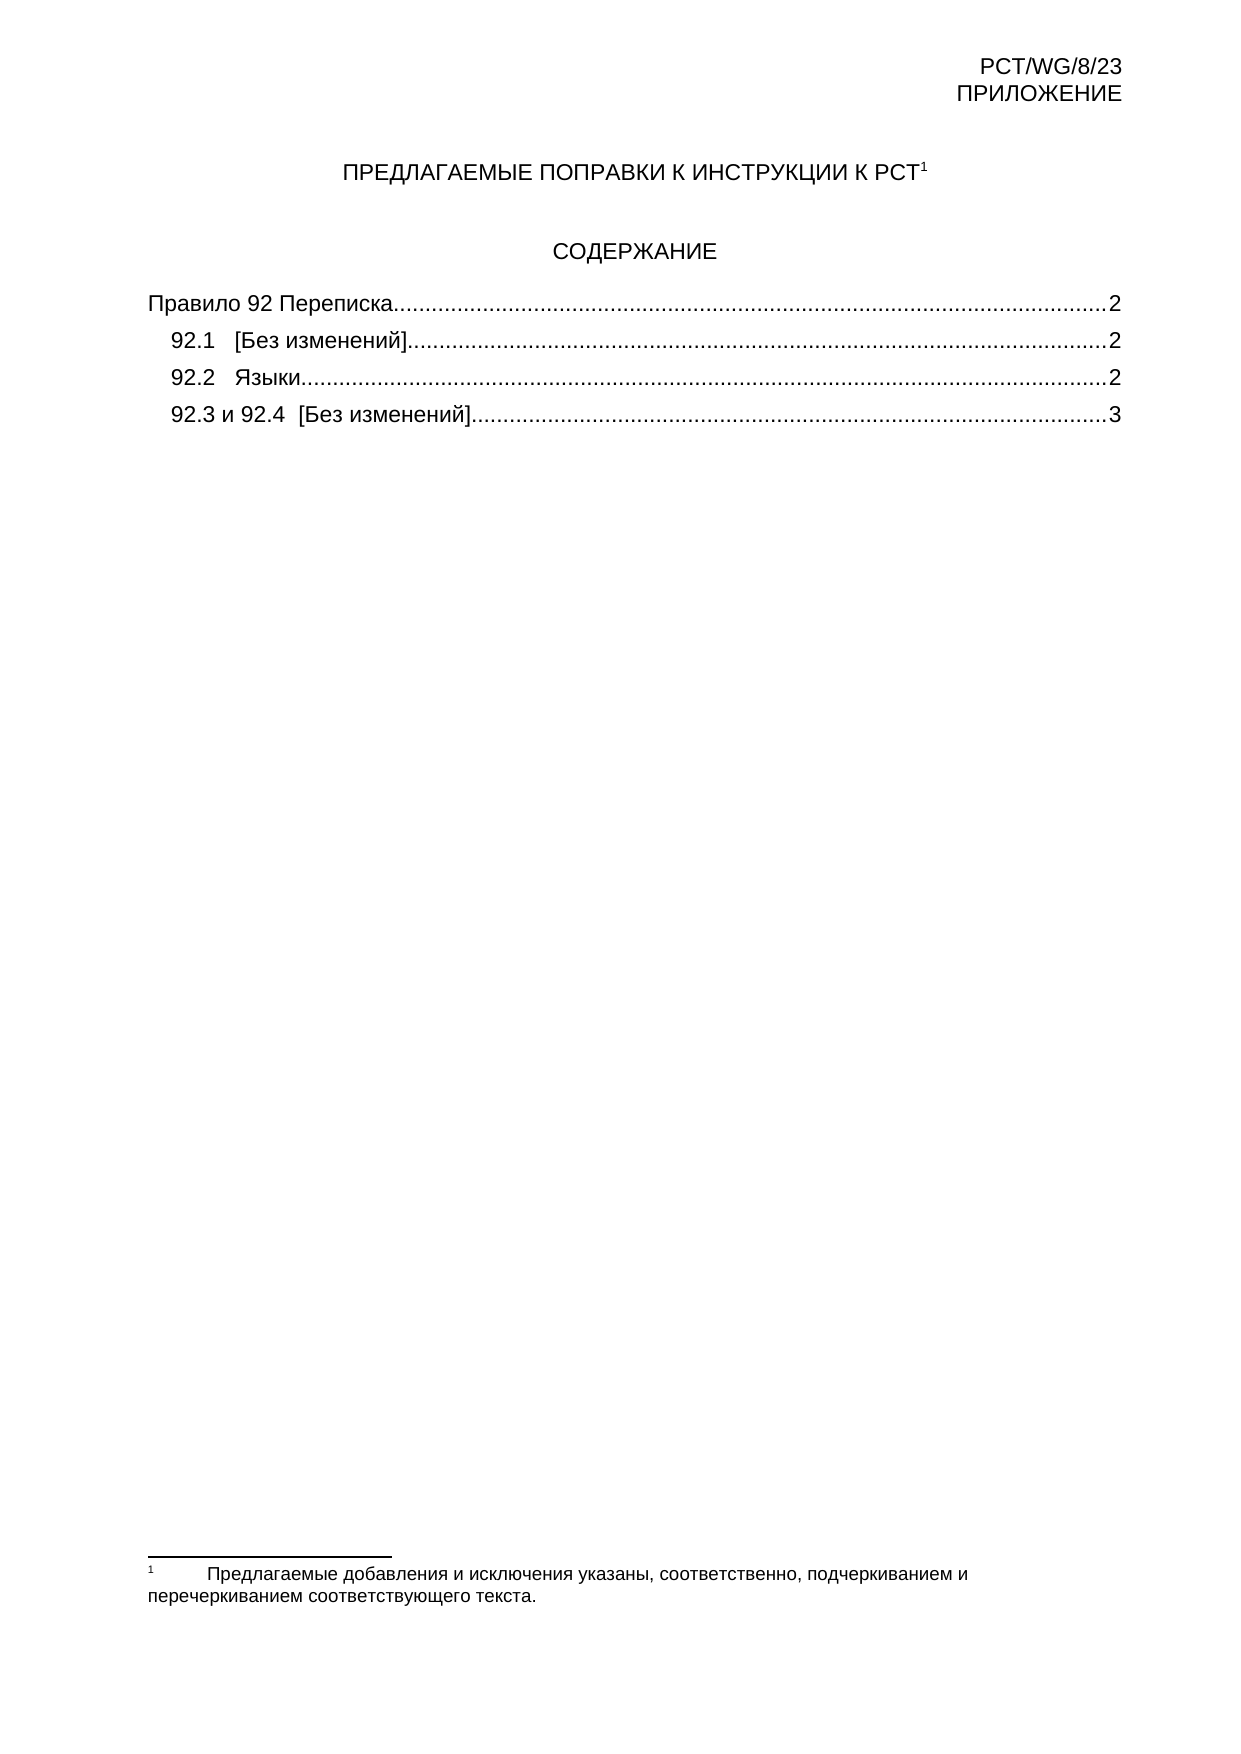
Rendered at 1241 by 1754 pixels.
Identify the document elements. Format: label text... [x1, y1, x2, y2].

text Правило 92 Переписка 2 [148, 290, 1122, 317]
text 92.3 и 92.4 [Без изменений] 3 [171, 401, 1122, 427]
text ПРЕДЛАГАЕМЫЕ ПОПРАВКИ К ИНСТРУКЦИИ К PCT [148, 158, 1122, 185]
text 92.2 Языки 2 [171, 364, 1122, 390]
text СОДЕРЖАНИЕ [148, 238, 1122, 264]
text 92.1 [Без изменений] 2 [171, 327, 1122, 353]
